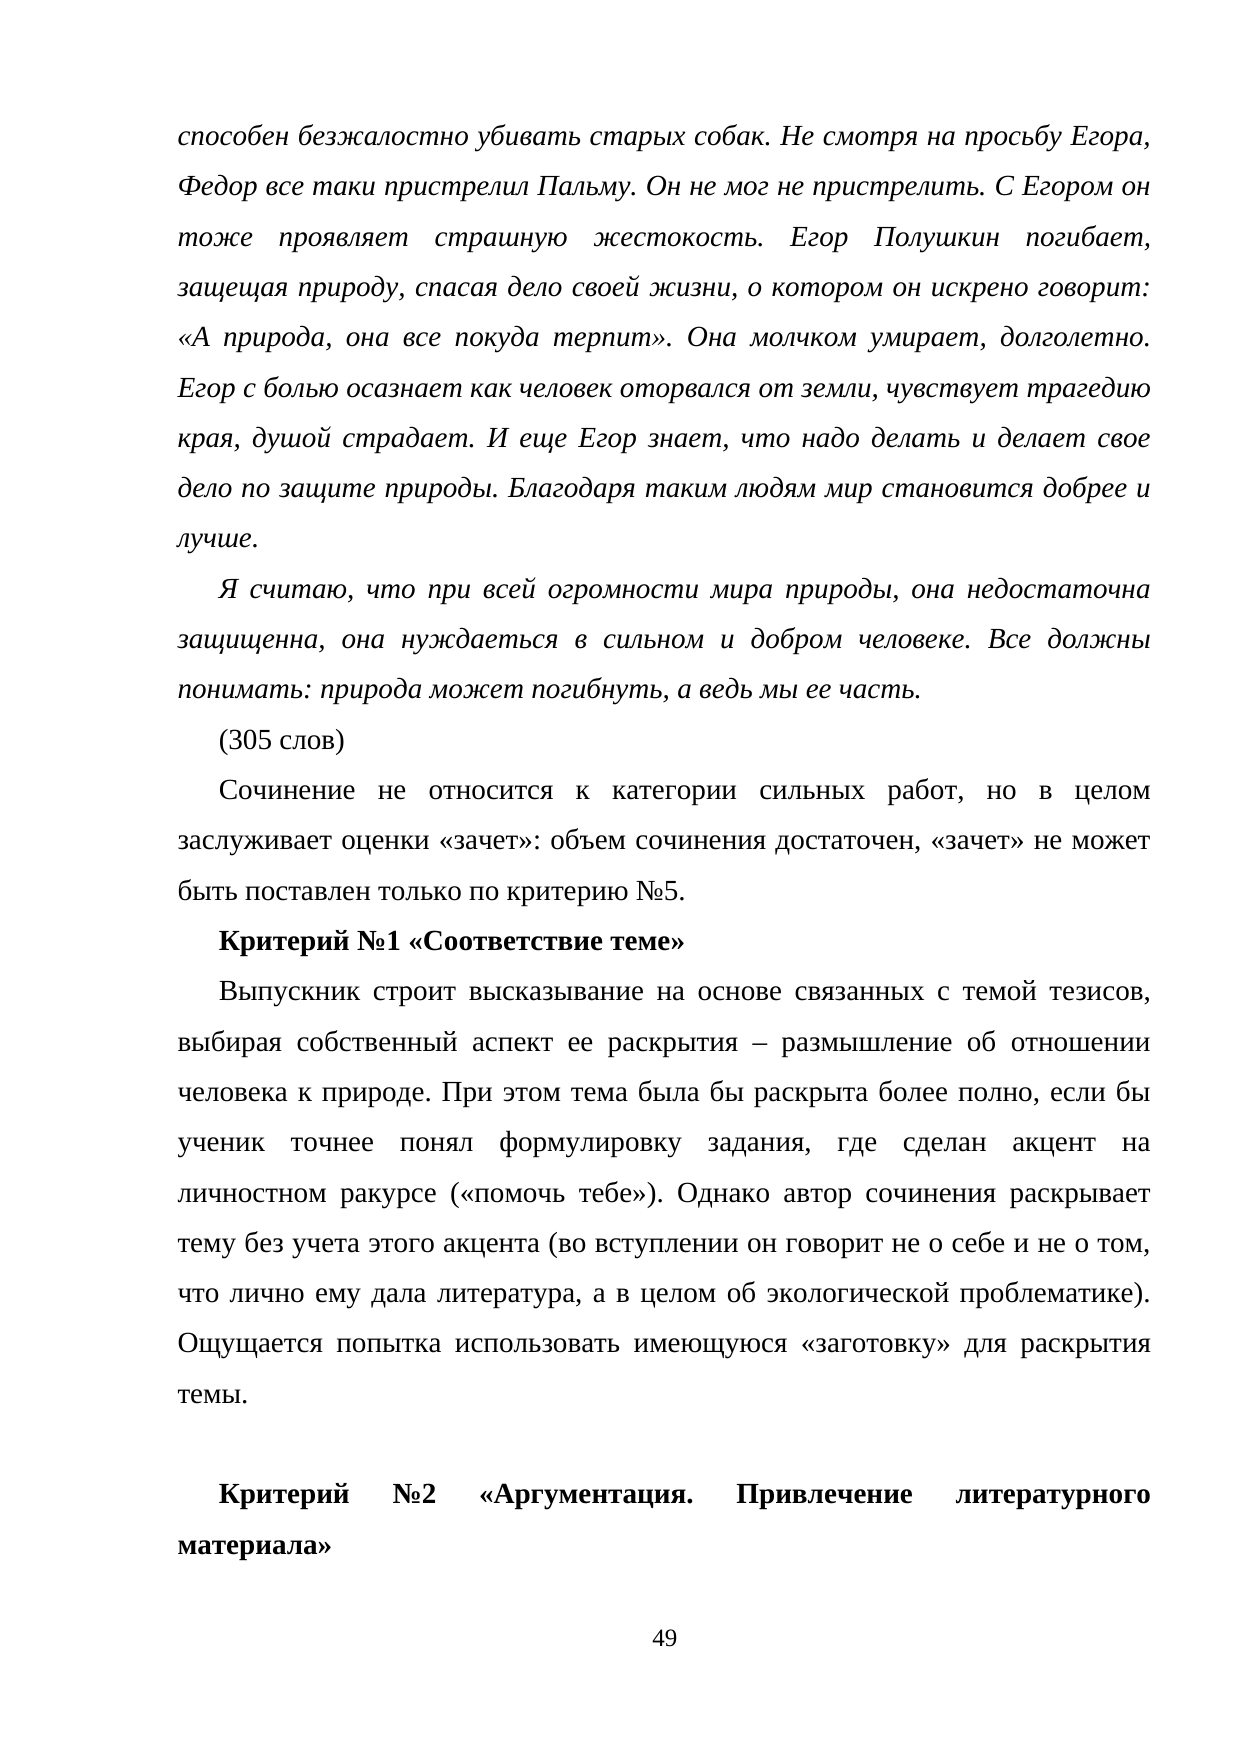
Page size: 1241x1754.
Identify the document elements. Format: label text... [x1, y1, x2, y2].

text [177, 118, 1152, 554]
text Критерий №1 «Соответствие теме» [177, 923, 1152, 957]
text Сочинение не относится к категории сильных работ, но в целом заслуживает оценки «зачет»: объем сочинения достаточен, «зачет» не может быть поставлен только по критерию №5. [177, 772, 1152, 906]
text Выпускник строит высказывание на основе связанных с темой тезисов, выбирая собственный аспект ее раскрытия – размышление об отношении человека к природе. При этом тема была бы раскрыта более полно, если бы ученик точнее понял формулировку задания, где сделан акцент на личностном ракурсе («помочь тебе»). Однако автор сочинения раскрывает тему без учета этого акцента (во вступлении он говорит не о себе и не о том, что лично ему дала литература, а в целом об экологической проблематике). Ощущается попытка использовать имеющуюся «заготовку» для раскрытия темы. [177, 973, 1152, 1409]
text Я считаю, что при всей огромности мира природы, она недостаточна защищенна, она нуждаеться в сильном и добром человеке. Все должны понимать: природа может погибнуть, а ведь мы ее часть. [177, 571, 1152, 705]
text (305 слов) [177, 722, 1152, 755]
text Критерий №2 «Аргументация. Привлечение литературного материала» [177, 1477, 1152, 1560]
